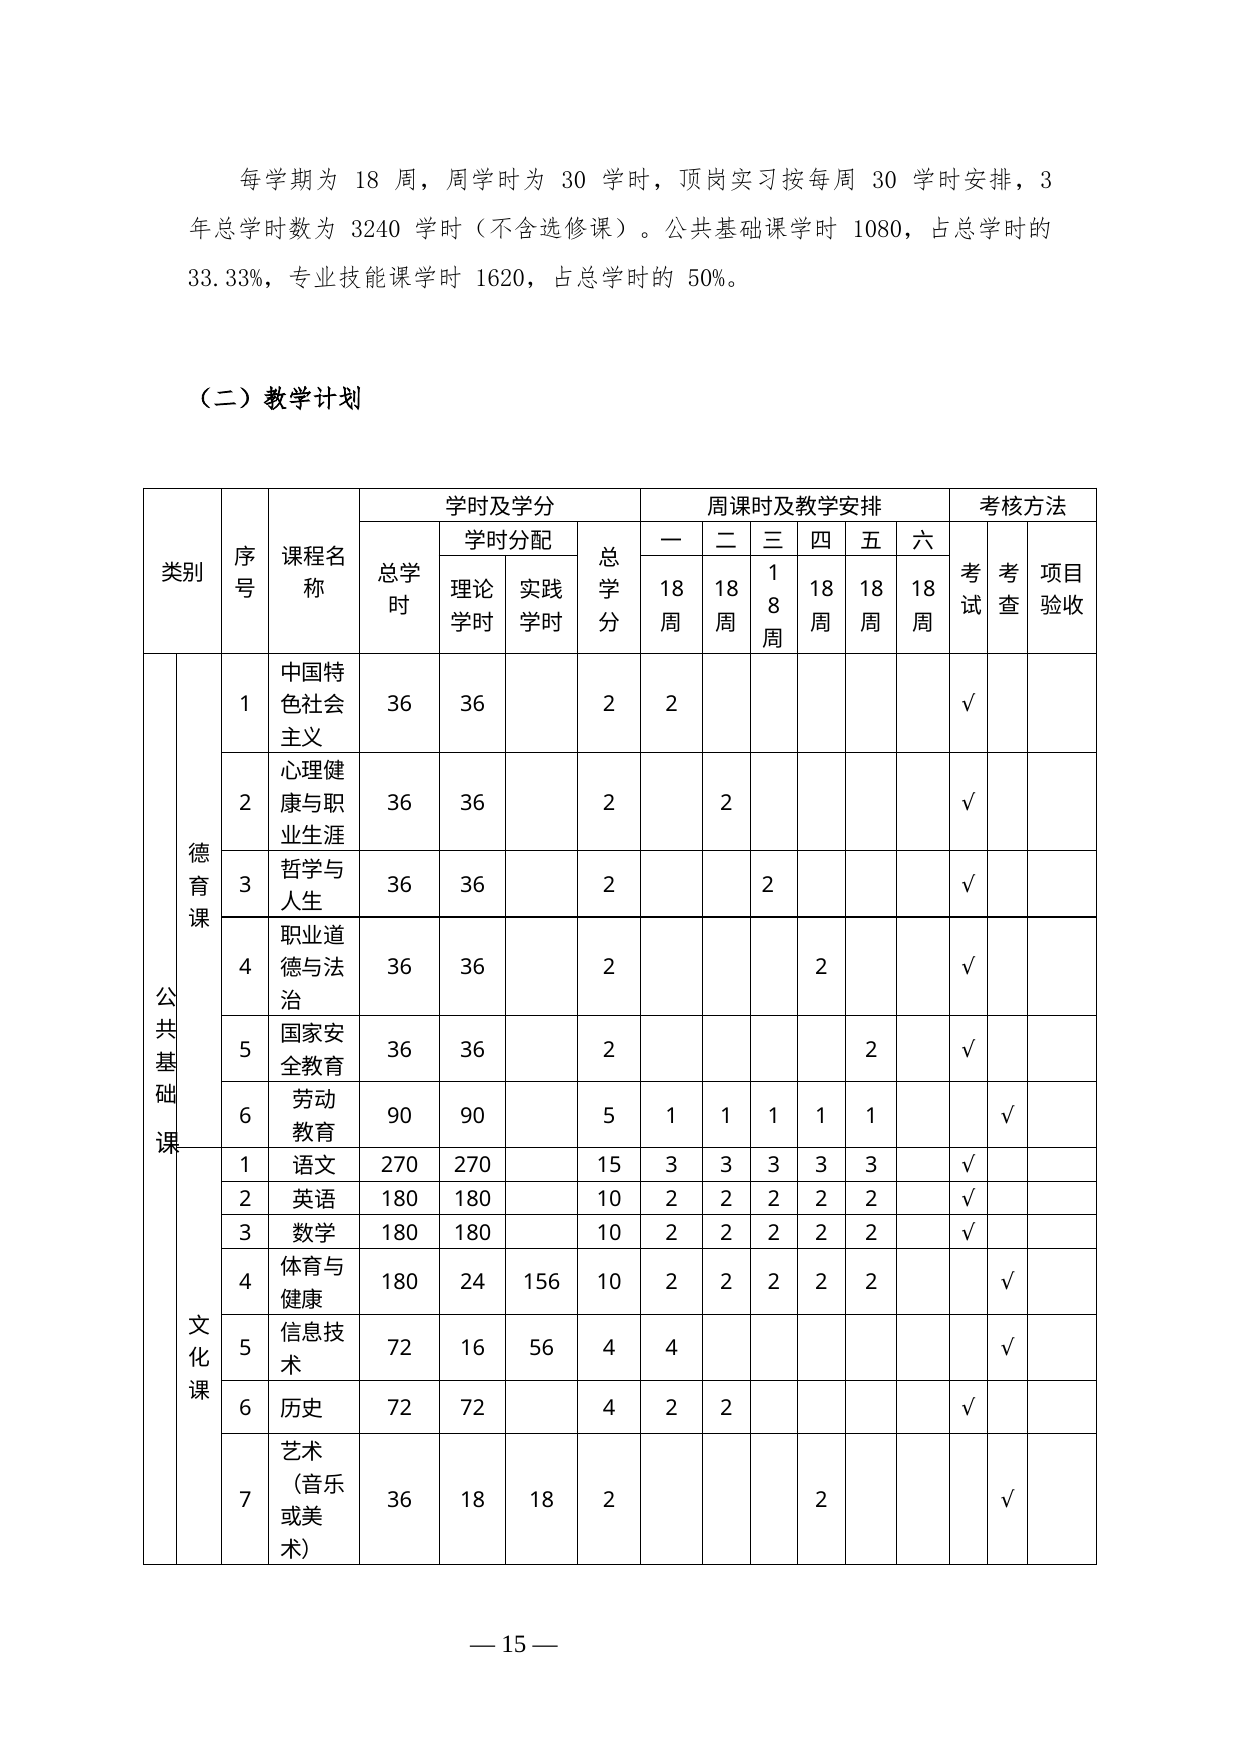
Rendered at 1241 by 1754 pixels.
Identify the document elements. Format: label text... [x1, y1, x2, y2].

table_cell [641, 851, 702, 916]
table_cell 国家安全教育 [269, 1016, 359, 1081]
table_cell [751, 918, 797, 1015]
table_cell 心理健康与职业生涯 [269, 753, 359, 850]
table_cell [506, 1082, 577, 1147]
table_cell 一 [641, 522, 702, 555]
table_cell [988, 1215, 1027, 1248]
table_cell [1028, 1082, 1096, 1147]
table_cell [506, 1381, 577, 1433]
table_cell 4 [222, 1249, 268, 1314]
table_cell [751, 1434, 797, 1564]
table_cell 156 [506, 1249, 577, 1314]
table_cell 2 [846, 1249, 896, 1314]
table_cell 2 [798, 1249, 845, 1314]
table_cell 项目验收 [1028, 522, 1096, 653]
table_cell [897, 1016, 949, 1081]
table_cell 180 [440, 1215, 505, 1248]
table_cell 180 [360, 1249, 439, 1314]
table_cell 5 [222, 1016, 268, 1081]
table_cell 10 [578, 1182, 640, 1214]
table_header 周课时及教学安排 [641, 489, 949, 521]
table_cell [506, 1148, 577, 1181]
table_cell [988, 1381, 1027, 1433]
table_cell 2 [751, 851, 797, 916]
table_cell 18周 [897, 556, 949, 653]
table_cell 英语 [269, 1182, 359, 1214]
table_cell 6 [222, 1381, 268, 1433]
table_cell 90 [360, 1082, 439, 1147]
table_cell 2 [703, 1249, 750, 1314]
table_cell 180 [440, 1182, 505, 1214]
table_cell 36 [360, 1434, 439, 1564]
table_cell 36 [440, 1016, 505, 1081]
table_cell [703, 1315, 750, 1380]
table_cell 2 [578, 654, 640, 752]
table_cell 56 [506, 1315, 577, 1380]
table_cell 4 [222, 918, 268, 1015]
table_cell √ [950, 918, 987, 1015]
table_cell 72 [360, 1381, 439, 1433]
table_cell [988, 1148, 1027, 1181]
table_header 类别 [144, 489, 221, 653]
table_cell 16 [440, 1315, 505, 1380]
table_cell 36 [440, 851, 505, 916]
table_cell 1 [751, 1082, 797, 1147]
table_cell [846, 918, 896, 1015]
table_cell 5 [222, 1315, 268, 1380]
table_cell [950, 1082, 987, 1147]
table_cell 2 [641, 1215, 702, 1248]
table_cell [751, 1381, 797, 1433]
table_cell 哲学与人生 [269, 851, 359, 916]
table_cell 10 [578, 1215, 640, 1248]
table_cell 3 [641, 1148, 702, 1181]
table_cell [506, 654, 577, 752]
table_cell 语文 [269, 1148, 359, 1181]
table_cell 2 [641, 1249, 702, 1314]
table_cell 2 [751, 1249, 797, 1314]
table_cell 36 [440, 753, 505, 850]
table_cell 2 [578, 1016, 640, 1081]
table_cell 3 [846, 1148, 896, 1181]
table_cell 考试 [950, 522, 987, 653]
table_cell 3 [703, 1148, 750, 1181]
table_cell 270 [440, 1148, 505, 1181]
table_cell 1 [222, 1148, 268, 1181]
table_cell 2 [641, 1381, 702, 1433]
table_cell [1028, 753, 1096, 850]
table_cell [1028, 1434, 1096, 1564]
table_cell 2 [846, 1215, 896, 1248]
text 每学期为 18 周，周学时为 30 学时，顶岗实习按每周 30 学时安排，3 年总学时数为 3240 学时（不含选修课）。公共基础课学时 1080，占总学时的 33.33%，专业技能课学时 1620，占总学时的 50%。 [187, 162, 1053, 292]
table_cell 3 [222, 851, 268, 916]
table_cell √ [950, 753, 987, 850]
table_cell 72 [360, 1315, 439, 1380]
table_cell [988, 918, 1027, 1015]
table_cell [846, 1381, 896, 1433]
table_cell 2 [222, 753, 268, 850]
table_cell [1028, 654, 1096, 752]
table_cell 180 [360, 1182, 439, 1214]
table_cell 36 [440, 654, 505, 752]
table_cell 学时分配 [440, 522, 577, 555]
table_cell 18周 [846, 556, 896, 653]
table_cell [846, 851, 896, 916]
table_cell [506, 1016, 577, 1081]
table_cell [641, 1016, 702, 1081]
table_cell 德 育 课 [177, 654, 221, 1147]
table_cell 72 [440, 1381, 505, 1433]
table_cell [988, 1182, 1027, 1214]
table_cell 2 [703, 1215, 750, 1248]
table_header 学时及学分 [360, 489, 640, 521]
table_cell 文 化 课 [177, 1148, 221, 1564]
table_cell [506, 1215, 577, 1248]
table_cell 24 [440, 1249, 505, 1314]
table_cell [988, 654, 1027, 752]
table_cell 2 [846, 1182, 896, 1214]
table_cell 36 [360, 1016, 439, 1081]
table_cell 考查 [988, 522, 1027, 653]
table_cell 六 [897, 522, 949, 555]
table_cell 36 [360, 851, 439, 916]
table_cell 5 [578, 1082, 640, 1147]
table_cell 3 [222, 1215, 268, 1248]
table_cell [988, 1016, 1027, 1081]
table_cell 18周 [751, 556, 797, 653]
table_cell 1 [846, 1082, 896, 1147]
table_cell 90 [440, 1082, 505, 1147]
table_cell 2 [578, 753, 640, 850]
table_cell 信息技术 [269, 1315, 359, 1380]
table_cell 2 [641, 654, 702, 752]
table_cell 五 [846, 522, 896, 555]
table_cell 4 [641, 1315, 702, 1380]
table_cell [1028, 1148, 1096, 1181]
table_cell √ [950, 851, 987, 916]
table_cell √ [950, 1182, 987, 1214]
table_cell [1028, 851, 1096, 916]
table_cell [897, 1215, 949, 1248]
table_cell 10 [578, 1249, 640, 1314]
table_cell [641, 1434, 702, 1564]
table_cell 职业道德与法治 [269, 918, 359, 1015]
table_cell [703, 1016, 750, 1081]
table_cell 2 [578, 851, 640, 916]
text （二）教学计划 [187, 382, 1053, 410]
table_cell 18周 [703, 556, 750, 653]
table_cell [703, 1434, 750, 1564]
table_cell 4 [578, 1381, 640, 1433]
table_cell 2 [751, 1215, 797, 1248]
table_cell 实践学时 [506, 556, 577, 653]
table_cell √ [988, 1315, 1027, 1380]
table_cell [1028, 1315, 1096, 1380]
table_cell 三 [751, 522, 797, 555]
table_cell 2 [641, 1182, 702, 1214]
table_cell [897, 1182, 949, 1214]
table_cell [897, 918, 949, 1015]
table_cell 1 [222, 654, 268, 752]
table_cell [897, 1434, 949, 1564]
table_cell 18周 [641, 556, 702, 653]
table_cell 18 [506, 1434, 577, 1564]
table_cell 18周 [798, 556, 845, 653]
table_cell 2 [578, 918, 640, 1015]
table_cell [1028, 1016, 1096, 1081]
table_cell 36 [360, 654, 439, 752]
table_cell √ [950, 1215, 987, 1248]
table_cell 2 [751, 1182, 797, 1214]
table_cell √ [950, 1016, 987, 1081]
table_cell [751, 1315, 797, 1380]
table_cell √ [950, 1148, 987, 1181]
table_header 序号 [222, 489, 268, 653]
table_header 考核方法 [950, 489, 1096, 521]
table_cell [846, 753, 896, 850]
table_cell 1 [798, 1082, 845, 1147]
table_cell [950, 1249, 987, 1314]
table_cell [751, 1016, 797, 1081]
table_cell 艺术（音乐或美术） [269, 1434, 359, 1564]
table_cell 2 [798, 1182, 845, 1214]
table_cell 2 [846, 1016, 896, 1081]
table_cell 2 [703, 1381, 750, 1433]
table_cell √ [988, 1434, 1027, 1564]
table_cell 2 [798, 1434, 845, 1564]
table_cell 15 [578, 1148, 640, 1181]
table_cell 270 [360, 1148, 439, 1181]
table_cell 劳动 教育 [269, 1082, 359, 1147]
table_cell 公 共 基 础 课 [144, 654, 176, 1564]
table_cell 18 [440, 1434, 505, 1564]
table_cell [897, 1249, 949, 1314]
table_cell 1 [703, 1082, 750, 1147]
table_cell 总学时 [360, 522, 439, 653]
table_cell √ [950, 1381, 987, 1433]
table_cell 理论学时 [440, 556, 505, 653]
table_cell 6 [222, 1082, 268, 1147]
table_cell 二 [703, 522, 750, 555]
table_cell [1028, 1182, 1096, 1214]
table_cell 2 [222, 1182, 268, 1214]
table_cell 体育与健康 [269, 1249, 359, 1314]
table_cell [506, 851, 577, 916]
table_cell √ [988, 1249, 1027, 1314]
table_cell [798, 753, 845, 850]
table_cell [751, 753, 797, 850]
table_cell [751, 654, 797, 752]
table_cell [703, 654, 750, 752]
table_cell 2 [578, 1434, 640, 1564]
table_cell 4 [578, 1315, 640, 1380]
table_cell [641, 753, 702, 850]
table_cell [988, 753, 1027, 850]
table_cell [1028, 1249, 1096, 1314]
table_cell [897, 753, 949, 850]
table_cell [641, 918, 702, 1015]
table_cell 数学 [269, 1215, 359, 1248]
table_cell [506, 918, 577, 1015]
table_cell 总学分 [578, 522, 640, 653]
table_cell 7 [222, 1434, 268, 1564]
table_cell √ [950, 654, 987, 752]
table_cell 1 [641, 1082, 702, 1147]
table_cell [846, 1315, 896, 1380]
table_cell [798, 654, 845, 752]
table_cell 历史 [269, 1381, 359, 1433]
table_cell [798, 1381, 845, 1433]
table_cell [897, 654, 949, 752]
table_cell 2 [703, 753, 750, 850]
table_cell [897, 1381, 949, 1433]
table_cell [897, 851, 949, 916]
table_cell [798, 1315, 845, 1380]
table_cell [703, 851, 750, 916]
table_cell [988, 851, 1027, 916]
table_cell [950, 1315, 987, 1380]
table_cell [1028, 918, 1096, 1015]
table_cell 2 [703, 1182, 750, 1214]
table_cell [506, 753, 577, 850]
table_cell [1028, 1381, 1096, 1433]
table_cell 四 [798, 522, 845, 555]
table_cell √ [988, 1082, 1027, 1147]
table_cell [506, 1182, 577, 1214]
table_cell [846, 654, 896, 752]
table_cell [1028, 1215, 1096, 1248]
table_cell 36 [360, 918, 439, 1015]
table_cell [798, 1016, 845, 1081]
table_cell [846, 1434, 896, 1564]
table_cell [798, 851, 845, 916]
table_cell [897, 1315, 949, 1380]
table_cell 2 [798, 1215, 845, 1248]
table_cell [897, 1082, 949, 1147]
table_cell 2 [798, 918, 845, 1015]
table_header 课程名称 [269, 489, 359, 653]
table_cell [950, 1434, 987, 1564]
table_cell 3 [751, 1148, 797, 1181]
table_cell 36 [360, 753, 439, 850]
table_cell [703, 918, 750, 1015]
table_cell [897, 1148, 949, 1181]
table_cell 中国特色社会主义 [269, 654, 359, 752]
table_cell 36 [440, 918, 505, 1015]
table_cell 180 [360, 1215, 439, 1248]
table_cell 3 [798, 1148, 845, 1181]
